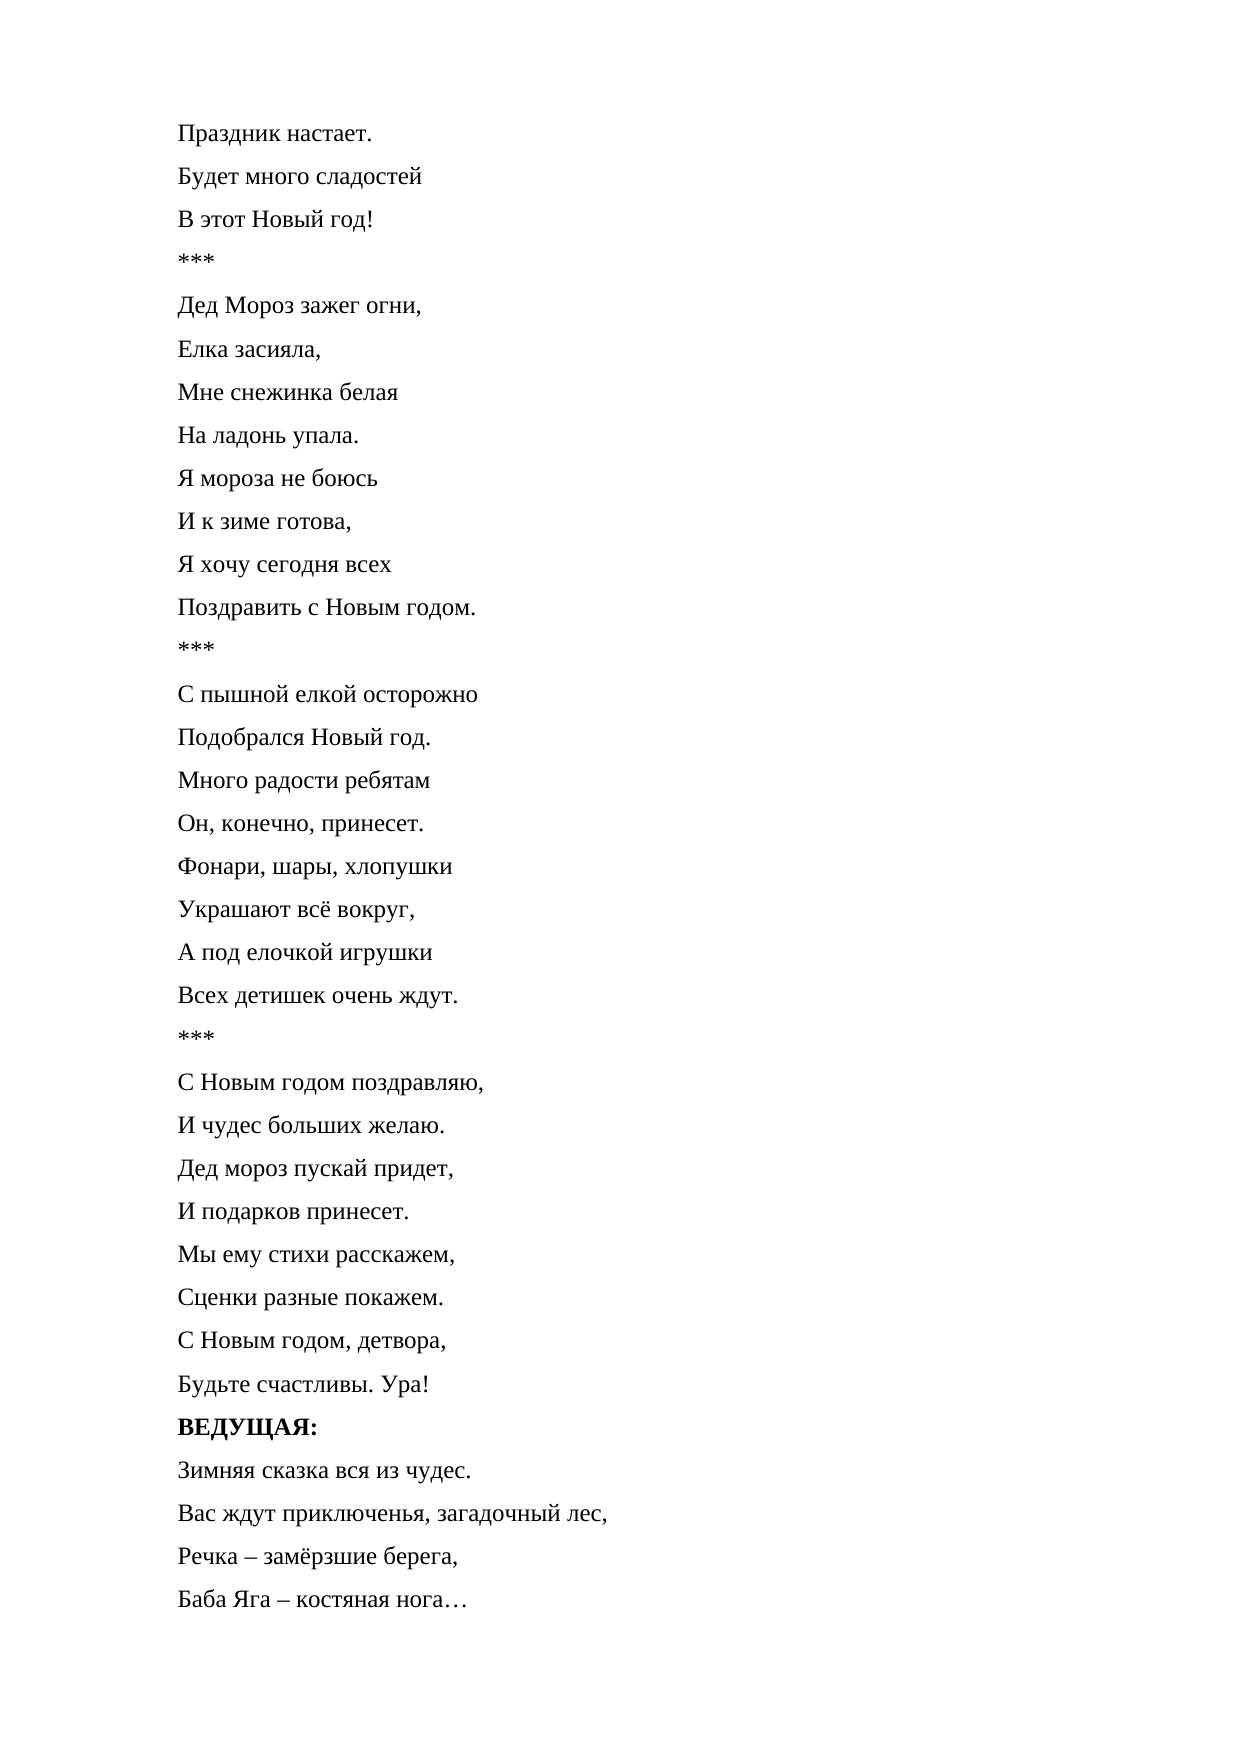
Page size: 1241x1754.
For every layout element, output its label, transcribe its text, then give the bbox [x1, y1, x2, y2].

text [177, 1067, 1152, 1613]
text Дед Мороз зажег огни, Елка засияла, Мне снежинка белая На ладонь упала. Я мороза не боюсь И к зиме готова, Я хочу сегодня всех Поздравить с Новым годом. *** [177, 291, 1152, 664]
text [177, 118, 1152, 233]
text С пышной елкой осторожно Подобрался Новый год. Много радости ребятам Он, конечно, принесет. Фонари, шары, хлопушки Украшают всё вокруг, А под елочкой игрушки Всех детишек очень ждут. *** [177, 679, 1152, 1052]
text *** [177, 247, 1152, 276]
